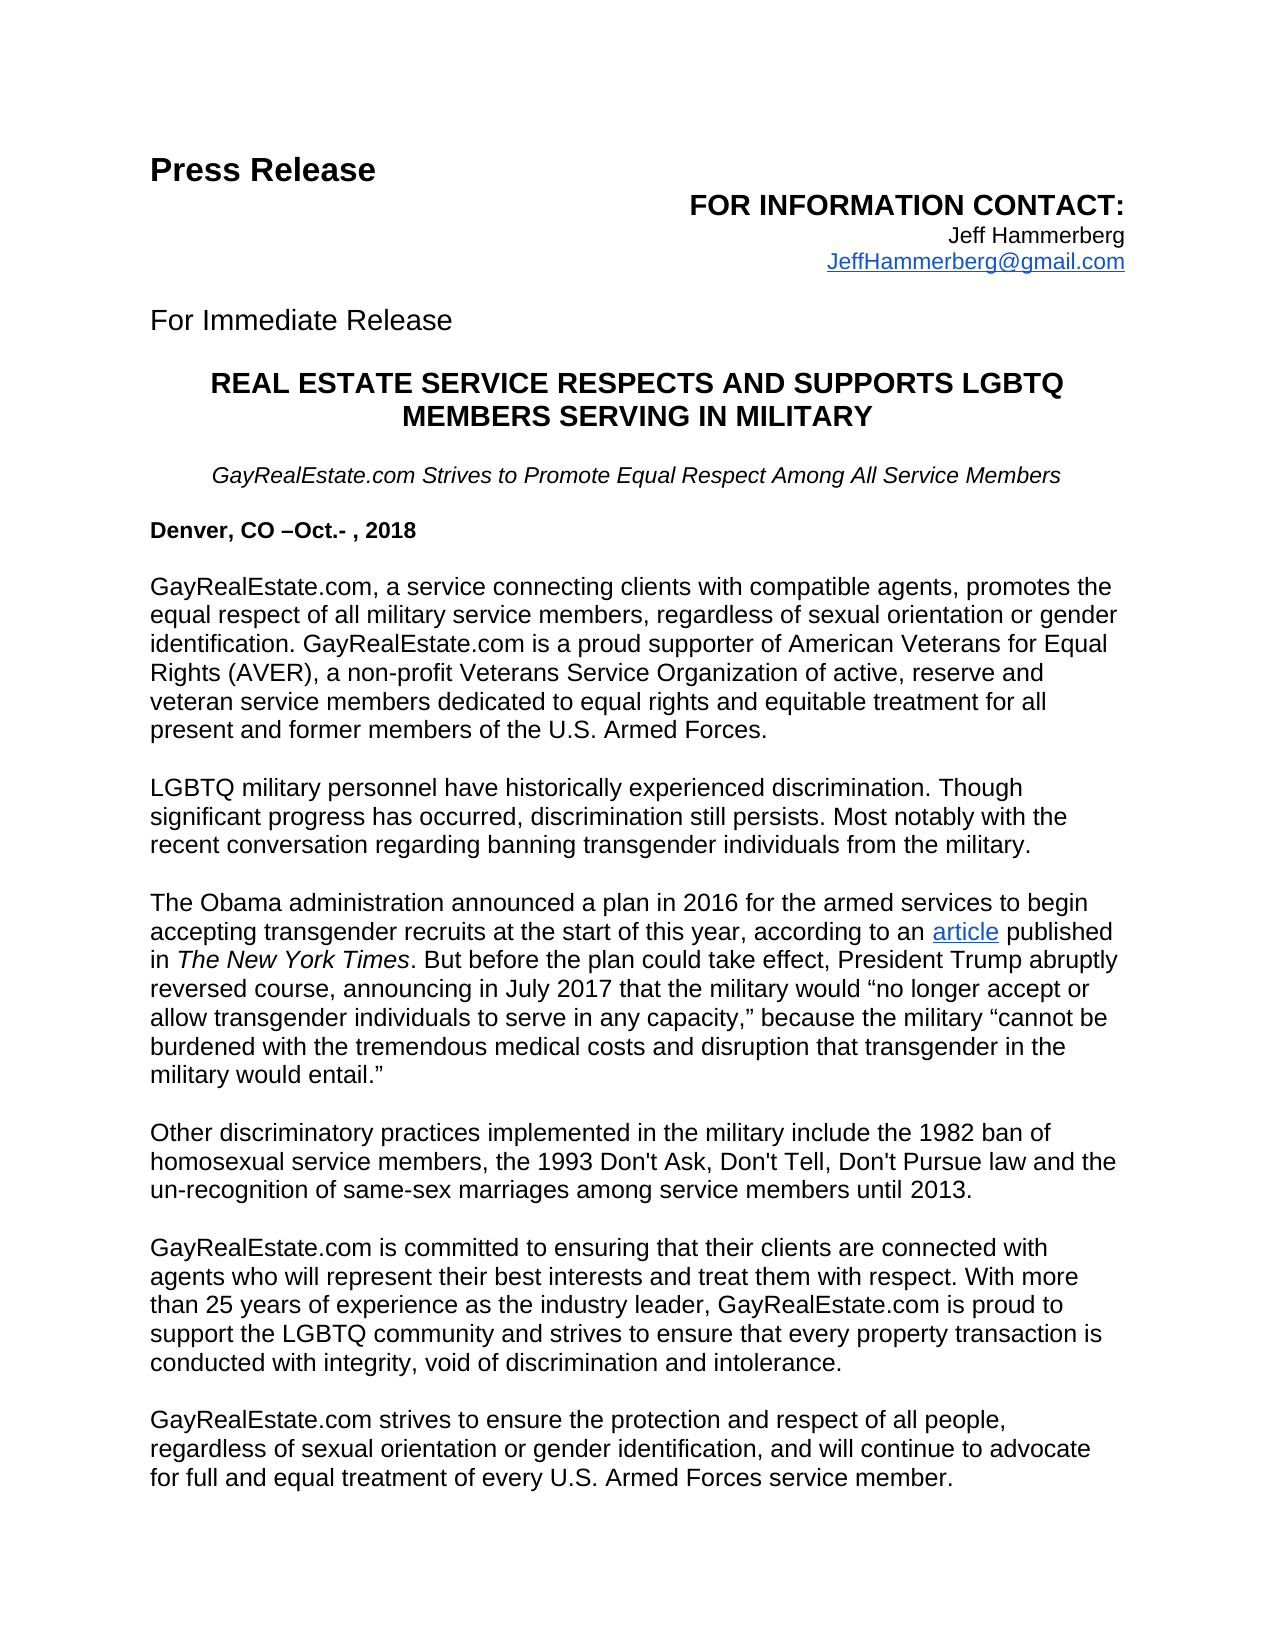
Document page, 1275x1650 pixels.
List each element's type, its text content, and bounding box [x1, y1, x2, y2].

text For Immediate Release [150, 303, 1125, 337]
text GayRealEstate.com Strives to Promote Equal Respect Among All Service Members [150, 462, 1125, 488]
text GayRealEstate.com strives to ensure the protection and respect of all people, regardless of sexual orientation or gender identification, and will continue to advocate for full and equal treatment of every U.S. Armed Forces service member. [150, 1406, 1125, 1492]
text FOR INFORMATION CONTACT: [150, 188, 1125, 222]
text Other discriminatory practices implemented in the military include the 1982 ban of homosexual service members, the 1993 Don't Ask, Don't Tell, Don't Pursue law and the un-recognition of same-sex marriages among service members until 2013. [150, 1118, 1125, 1204]
text JeffHammerberg@gmail.com [150, 248, 1125, 275]
text GayRealEstate.com, a service connecting clients with compatible agents, promotes the equal respect of all military service members, regardless of sexual orientation or gender identification. GayRealEstate.com is a proud supporter of American Veterans for Equal Rights (AVER), a non-profit Veterans Service Organization of active, reserve and veteran service members dedicated to equal rights and equitable treatment for all present and former members of the U.S. Armed Forces. [150, 572, 1125, 744]
text LGBTQ military personnel have historically experienced discrimination. Though significant progress has occurred, discrimination still persists. Most notably with the recent conversation regarding banning transgender individuals from the military. [150, 773, 1125, 859]
text REAL ESTATE SERVICE RESPECTS AND SUPPORTS LGBTQ MEMBERS SERVING IN MILITARY [150, 366, 1125, 433]
text Denver, CO –Oct.- , 2018 [150, 517, 1125, 543]
text GayRealEstate.com is committed to ensuring that their clients are connected with agents who will represent their best interests and treat them with respect. With more than 25 years of experience as the industry leader, GayRealEstate.com is proud to support the LGBTQ community and strives to ensure that every property transaction is conducted with integrity, void of discrimination and intolerance. [150, 1233, 1125, 1377]
text Press Release [150, 150, 1125, 188]
text The Obama administration announced a plan in 2016 for the armed services to begin accepting transgender recruits at the start of this year, according to an article published in The New York Times. But before the plan could take effect, President Trump abruptly reversed course, announcing in July 2017 that the military would “no longer accept or allow transgender individuals to serve in any capacity,” because the military “cannot be burdened with the tremendous medical costs and disruption that transgender in the military would entail.” [150, 888, 1125, 1089]
text Jeff Hammerberg [150, 222, 1125, 248]
